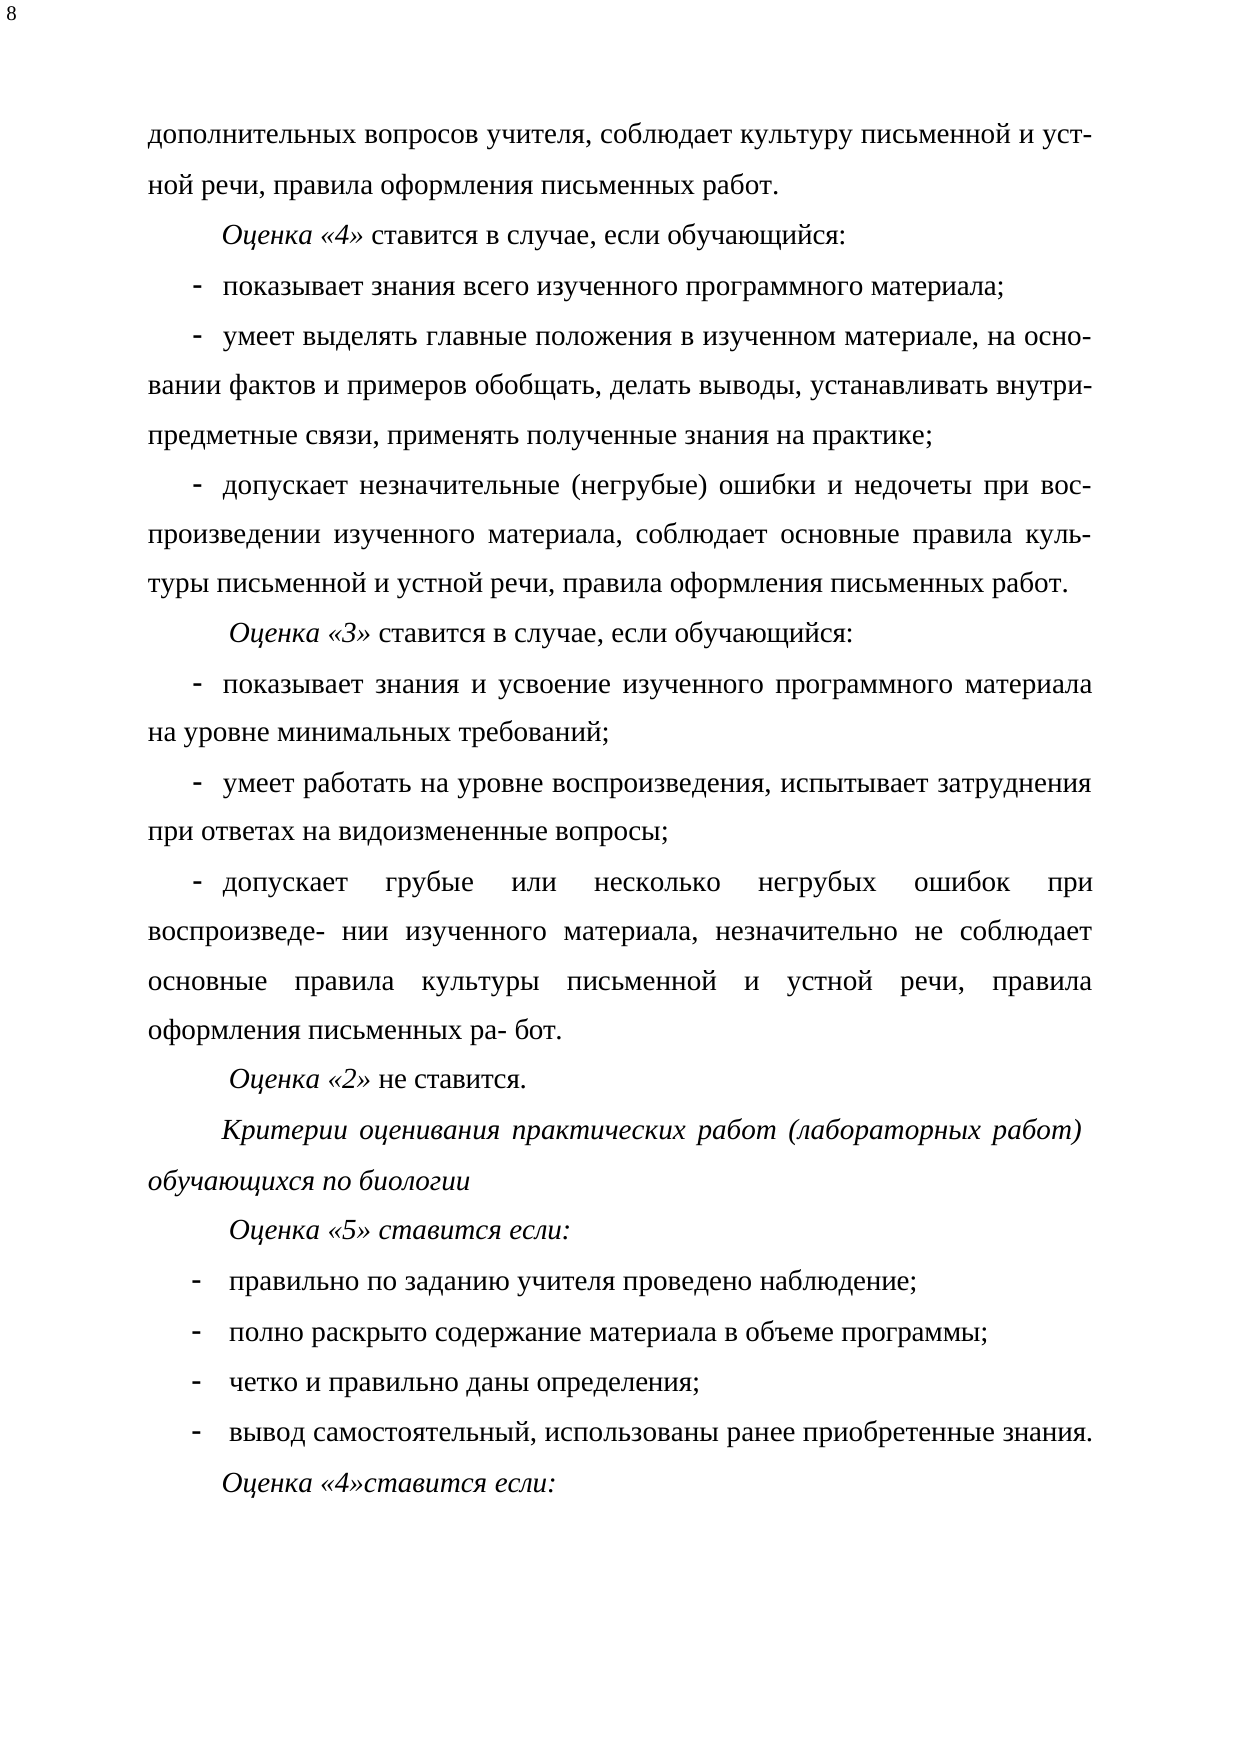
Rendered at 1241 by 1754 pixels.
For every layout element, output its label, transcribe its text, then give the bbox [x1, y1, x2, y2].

text Оценка «2» не ставится. [229, 1062, 1105, 1096]
text Оценка «4»ставится если: [221, 1465, 1105, 1498]
list четко и правильно даны определения; [191, 1364, 1105, 1398]
text дополнительных вопросов учителя, соблюдает культуру письменной и уст- ной речи, правила оформления письменных работ. [148, 117, 1092, 201]
list умеет работать на уровне воспроизведения, испытывает затруднения при ответах на видоизмененные вопросы; [148, 765, 1092, 847]
list допускает грубые или несколько негрубых ошибок при воспроизведе- нии изученного материала, незначительно не соблюдает основные правила культуры письменной и устной речи, правила оформления письменных ра- бот. [148, 864, 1093, 1046]
list показывает знания и усвоение изученного программного материала на уровне минимальных требований; [148, 666, 1092, 748]
text Оценка «3» ставится в случае, если обучающийся: [229, 616, 1105, 649]
text Оценка «4» ставится в случае, если обучающийся: [221, 218, 1105, 251]
list умеет выделять главные положения в изученном материале, на осно- вании фактов и примеров обобщать, делать выводы, устанавливать внутри- предметные связи, применять полученные знания на практике; [148, 318, 1092, 450]
list вывод самостоятельный, использованы ранее приобретенные знания. [191, 1414, 1105, 1448]
list показывает знания всего изученного программного материала; [192, 268, 1105, 301]
list правильно по заданию учителя проведено наблюдение; [191, 1263, 1105, 1297]
text Критерии оценивания практических работ (лабораторных работ) обучающихся по биологии [148, 1112, 1105, 1196]
text Оценка «5» ставится если: [229, 1213, 1105, 1246]
list полно раскрыто содержание материала в объеме программы; [191, 1314, 1105, 1347]
list допускает незначительные (негрубые) ошибки и недочеты при вос- произведении изученного материала, соблюдает основные правила куль- туры письменной и устной речи, правила оформления письменных работ. [148, 467, 1092, 599]
